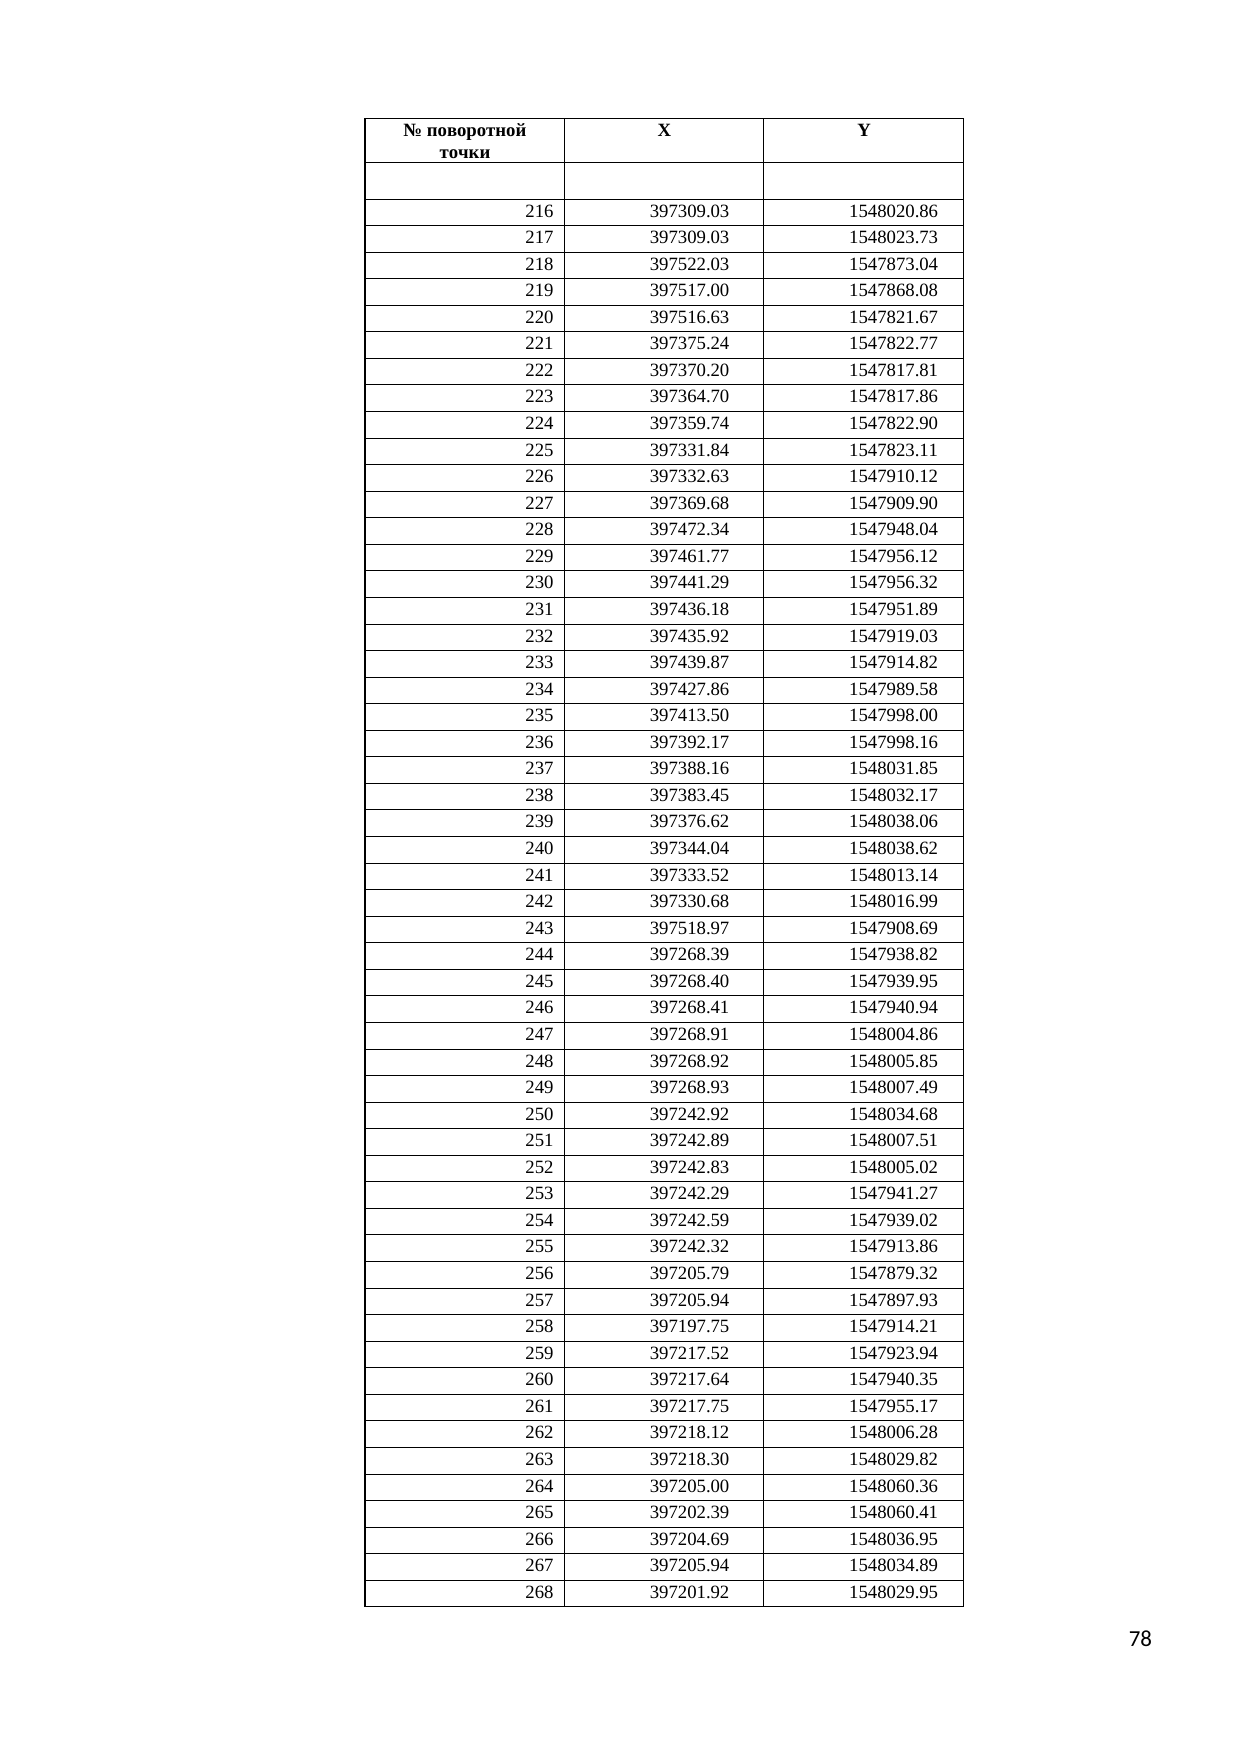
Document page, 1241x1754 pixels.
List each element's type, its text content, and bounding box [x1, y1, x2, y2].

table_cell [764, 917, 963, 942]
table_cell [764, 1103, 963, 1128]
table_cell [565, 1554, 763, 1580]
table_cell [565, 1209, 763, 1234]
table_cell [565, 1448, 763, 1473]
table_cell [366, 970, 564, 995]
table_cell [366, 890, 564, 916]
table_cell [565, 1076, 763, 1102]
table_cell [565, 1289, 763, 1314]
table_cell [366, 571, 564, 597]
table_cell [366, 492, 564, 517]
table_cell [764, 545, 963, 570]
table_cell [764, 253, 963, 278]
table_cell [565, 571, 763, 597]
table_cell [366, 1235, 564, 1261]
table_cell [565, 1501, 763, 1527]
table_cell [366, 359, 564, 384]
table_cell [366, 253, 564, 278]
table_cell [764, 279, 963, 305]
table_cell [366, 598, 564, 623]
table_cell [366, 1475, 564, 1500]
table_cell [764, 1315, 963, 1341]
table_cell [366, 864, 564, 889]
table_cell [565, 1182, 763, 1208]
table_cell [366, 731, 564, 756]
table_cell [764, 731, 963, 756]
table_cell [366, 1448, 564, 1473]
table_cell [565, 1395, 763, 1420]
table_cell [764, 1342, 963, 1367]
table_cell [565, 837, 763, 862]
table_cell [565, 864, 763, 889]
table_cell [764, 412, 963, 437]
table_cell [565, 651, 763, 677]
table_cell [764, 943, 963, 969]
table_header X [565, 119, 763, 162]
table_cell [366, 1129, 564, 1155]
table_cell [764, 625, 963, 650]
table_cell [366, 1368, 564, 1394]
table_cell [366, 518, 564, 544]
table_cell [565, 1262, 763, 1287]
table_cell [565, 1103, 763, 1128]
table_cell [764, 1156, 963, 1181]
table_header № поворотной точки [366, 119, 564, 162]
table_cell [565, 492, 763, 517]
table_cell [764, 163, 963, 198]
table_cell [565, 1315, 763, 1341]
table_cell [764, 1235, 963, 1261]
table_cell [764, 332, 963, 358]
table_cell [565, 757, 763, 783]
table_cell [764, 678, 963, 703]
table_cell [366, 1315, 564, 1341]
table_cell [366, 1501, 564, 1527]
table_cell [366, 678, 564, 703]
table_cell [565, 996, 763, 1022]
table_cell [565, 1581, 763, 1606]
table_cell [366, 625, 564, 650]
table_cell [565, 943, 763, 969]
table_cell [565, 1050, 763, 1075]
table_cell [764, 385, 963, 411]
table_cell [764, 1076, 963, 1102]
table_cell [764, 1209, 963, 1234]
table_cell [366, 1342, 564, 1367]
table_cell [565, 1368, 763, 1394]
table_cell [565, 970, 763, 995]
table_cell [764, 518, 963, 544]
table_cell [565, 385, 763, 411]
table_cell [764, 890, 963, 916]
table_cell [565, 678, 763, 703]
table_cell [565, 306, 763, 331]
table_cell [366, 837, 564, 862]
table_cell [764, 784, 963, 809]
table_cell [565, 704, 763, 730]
table_header Y [764, 119, 963, 162]
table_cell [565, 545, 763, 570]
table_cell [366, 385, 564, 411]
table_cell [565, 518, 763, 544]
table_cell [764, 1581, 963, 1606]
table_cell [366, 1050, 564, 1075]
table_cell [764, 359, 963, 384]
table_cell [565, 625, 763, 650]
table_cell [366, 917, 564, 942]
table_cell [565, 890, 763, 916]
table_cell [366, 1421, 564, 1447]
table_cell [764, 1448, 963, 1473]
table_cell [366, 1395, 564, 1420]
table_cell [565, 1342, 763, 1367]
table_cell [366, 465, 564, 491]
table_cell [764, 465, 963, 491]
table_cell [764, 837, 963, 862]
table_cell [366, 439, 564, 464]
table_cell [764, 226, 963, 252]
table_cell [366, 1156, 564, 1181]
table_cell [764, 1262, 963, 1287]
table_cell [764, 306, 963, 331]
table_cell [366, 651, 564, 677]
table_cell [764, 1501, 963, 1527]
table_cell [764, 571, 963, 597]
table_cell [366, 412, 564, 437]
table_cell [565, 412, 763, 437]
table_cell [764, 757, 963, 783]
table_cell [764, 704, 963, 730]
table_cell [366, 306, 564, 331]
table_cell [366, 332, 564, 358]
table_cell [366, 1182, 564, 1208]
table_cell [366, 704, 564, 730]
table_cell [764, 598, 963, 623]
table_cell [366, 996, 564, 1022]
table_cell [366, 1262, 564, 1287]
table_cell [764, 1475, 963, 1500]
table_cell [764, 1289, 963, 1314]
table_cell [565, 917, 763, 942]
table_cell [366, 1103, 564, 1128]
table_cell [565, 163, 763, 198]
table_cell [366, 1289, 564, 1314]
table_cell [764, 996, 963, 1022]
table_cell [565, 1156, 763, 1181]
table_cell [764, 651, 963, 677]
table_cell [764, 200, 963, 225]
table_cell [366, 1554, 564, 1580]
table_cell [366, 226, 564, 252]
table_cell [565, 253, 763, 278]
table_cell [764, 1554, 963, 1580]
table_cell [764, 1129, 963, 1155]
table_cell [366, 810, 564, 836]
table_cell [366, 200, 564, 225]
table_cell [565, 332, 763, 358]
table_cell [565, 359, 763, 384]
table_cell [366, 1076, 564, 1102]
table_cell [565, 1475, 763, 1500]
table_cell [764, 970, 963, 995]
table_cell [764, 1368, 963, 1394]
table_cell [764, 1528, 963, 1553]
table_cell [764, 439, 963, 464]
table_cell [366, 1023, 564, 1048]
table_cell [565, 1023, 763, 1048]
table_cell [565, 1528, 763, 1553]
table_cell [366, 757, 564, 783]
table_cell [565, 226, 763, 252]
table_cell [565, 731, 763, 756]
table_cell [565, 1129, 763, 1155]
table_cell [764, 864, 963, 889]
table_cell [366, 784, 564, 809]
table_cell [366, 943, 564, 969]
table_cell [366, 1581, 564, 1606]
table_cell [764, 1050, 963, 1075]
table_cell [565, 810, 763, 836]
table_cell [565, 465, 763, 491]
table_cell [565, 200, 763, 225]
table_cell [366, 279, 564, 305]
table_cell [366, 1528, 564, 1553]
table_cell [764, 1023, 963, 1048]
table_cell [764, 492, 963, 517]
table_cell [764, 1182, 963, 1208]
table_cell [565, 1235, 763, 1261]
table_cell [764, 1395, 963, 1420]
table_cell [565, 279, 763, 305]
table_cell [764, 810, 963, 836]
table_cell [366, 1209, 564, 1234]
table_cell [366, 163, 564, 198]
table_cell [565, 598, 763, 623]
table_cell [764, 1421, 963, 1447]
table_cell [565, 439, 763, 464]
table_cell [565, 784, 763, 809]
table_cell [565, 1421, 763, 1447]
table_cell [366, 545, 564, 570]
